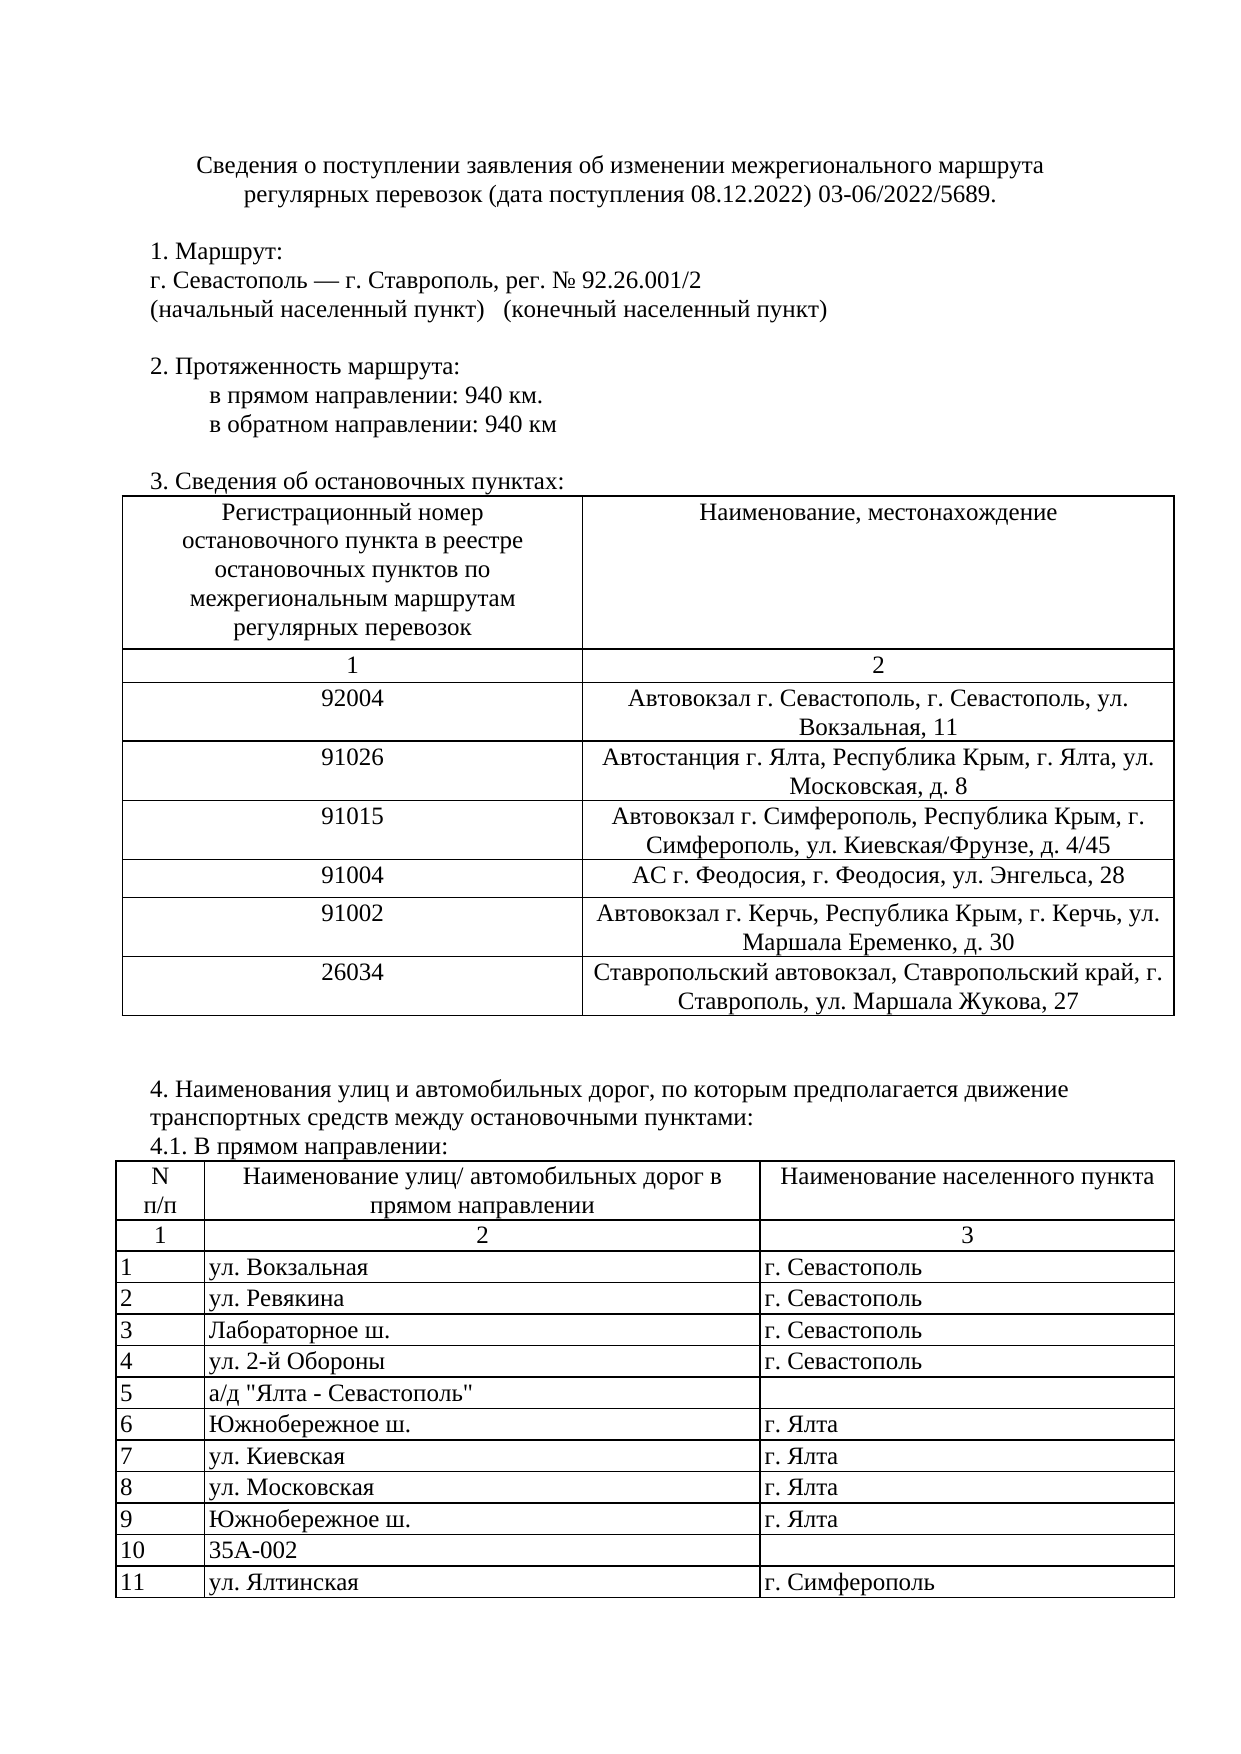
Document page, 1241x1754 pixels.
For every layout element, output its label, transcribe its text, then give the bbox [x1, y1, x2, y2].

table_cell ул. Ялтинская [205, 1567, 759, 1596]
table_cell г. Севастополь [761, 1346, 1174, 1376]
table_cell 92004 [123, 683, 582, 740]
table_cell Автовокзал г. Керчь, Республика Крым, г. Керчь, ул. Маршала Еременко, д. 30 [583, 898, 1173, 956]
text (начальный населенный пункт) (конечный населенный пункт) [150, 294, 1090, 322]
table_cell 3 [117, 1315, 204, 1345]
table_cell Автовокзал г. Севастополь, г. Севастополь, ул. Вокзальная, 11 [583, 683, 1173, 740]
table_cell ул. 2-й Обороны [205, 1346, 759, 1376]
table_cell 6 [117, 1409, 204, 1439]
table_cell 9 [117, 1504, 204, 1533]
table_cell 5 [117, 1378, 204, 1408]
table_cell г. Симферополь [761, 1567, 1174, 1596]
table_cell 91026 [123, 742, 582, 799]
table_cell Южнобережное ш. [205, 1409, 759, 1439]
table_cell 91015 [123, 801, 582, 858]
table_cell 2 [117, 1283, 204, 1313]
table_header Наименование, местонахождение [583, 497, 1173, 648]
table_cell г. Ялта [761, 1441, 1174, 1471]
table_cell 4 [117, 1346, 204, 1376]
text Сведения о поступлении заявления об изменении межрегионального маршрута регулярных перевозок (дата поступления 08.12.2022) 03-06/2022/5689. [150, 150, 1090, 207]
text 2. Протяженность маршрута: [150, 351, 1090, 380]
table_cell 1 [117, 1252, 204, 1282]
table_cell Автостанция г. Ялта, Республика Крым, г. Ялта, ул. Московская, д. 8 [583, 742, 1173, 799]
table_header Наименование улиц/ автомобильных дорог в прямом направлении [205, 1162, 759, 1219]
text в обратном направлении: 940 км [150, 409, 1090, 437]
table_cell 2 [583, 650, 1173, 681]
table_cell 11 [117, 1567, 204, 1596]
table_cell [761, 1535, 1174, 1565]
table_cell Автовокзал г. Симферополь, Республика Крым, г. Симферополь, ул. Киевская/Фрунзе, д. 4/45 [583, 801, 1173, 858]
table_cell 35А-002 [205, 1535, 759, 1565]
table_cell ул. Московская [205, 1472, 759, 1502]
table_cell г. Ялта [761, 1409, 1174, 1439]
table_cell 1 [117, 1221, 204, 1250]
table_cell АС г. Феодосия, г. Феодосия, ул. Энгельса, 28 [583, 860, 1173, 896]
table_cell 7 [117, 1441, 204, 1471]
text в прямом направлении: 940 км. [150, 380, 1090, 409]
table_cell 2 [205, 1221, 759, 1250]
table_cell г. Севастополь [761, 1252, 1174, 1282]
table_cell Ставропольский автовокзал, Ставропольский край, г. Ставрополь, ул. Маршала Жукова, 27 [583, 957, 1173, 1014]
table_cell Лабораторное ш. [205, 1315, 759, 1345]
table_cell 91002 [123, 898, 582, 956]
table_cell г. Севастополь [761, 1315, 1174, 1345]
table_cell г. Ялта [761, 1504, 1174, 1533]
text 4. Наименования улиц и автомобильных дорог, по которым предполагается движение транспортных средств между остановочными пунктами: [150, 1074, 1090, 1131]
text г. Севастополь — г. Ставрополь, рег. № 92.26.001/2 [150, 265, 1090, 294]
table_cell ул. Киевская [205, 1441, 759, 1471]
table_cell 8 [117, 1472, 204, 1502]
table_cell Южнобережное ш. [205, 1504, 759, 1533]
text 4.1. В прямом направлении: [150, 1131, 1090, 1160]
table_cell [761, 1378, 1174, 1408]
table_cell 91004 [123, 860, 582, 896]
table_cell г. Ялта [761, 1472, 1174, 1502]
table_cell 26034 [123, 957, 582, 1014]
table_cell 3 [761, 1221, 1174, 1250]
table_header Регистрационный номер остановочного пункта в реестре остановочных пунктов по межрегиональным маршрутам регулярных перевозок [123, 497, 582, 648]
table_header Наименование населенного пункта [761, 1162, 1174, 1219]
table_cell 1 [123, 650, 582, 681]
text 3. Сведения об остановочных пунктах: [150, 466, 1090, 495]
table_cell ул. Ревякина [205, 1283, 759, 1313]
text 1. Маршрут: [150, 236, 1090, 265]
table_cell 10 [117, 1535, 204, 1565]
table_header N п/п [117, 1162, 204, 1219]
table_cell ул. Вокзальная [205, 1252, 759, 1282]
table_cell г. Севастополь [761, 1283, 1174, 1313]
table_cell а/д "Ялта - Севастополь" [205, 1378, 759, 1408]
